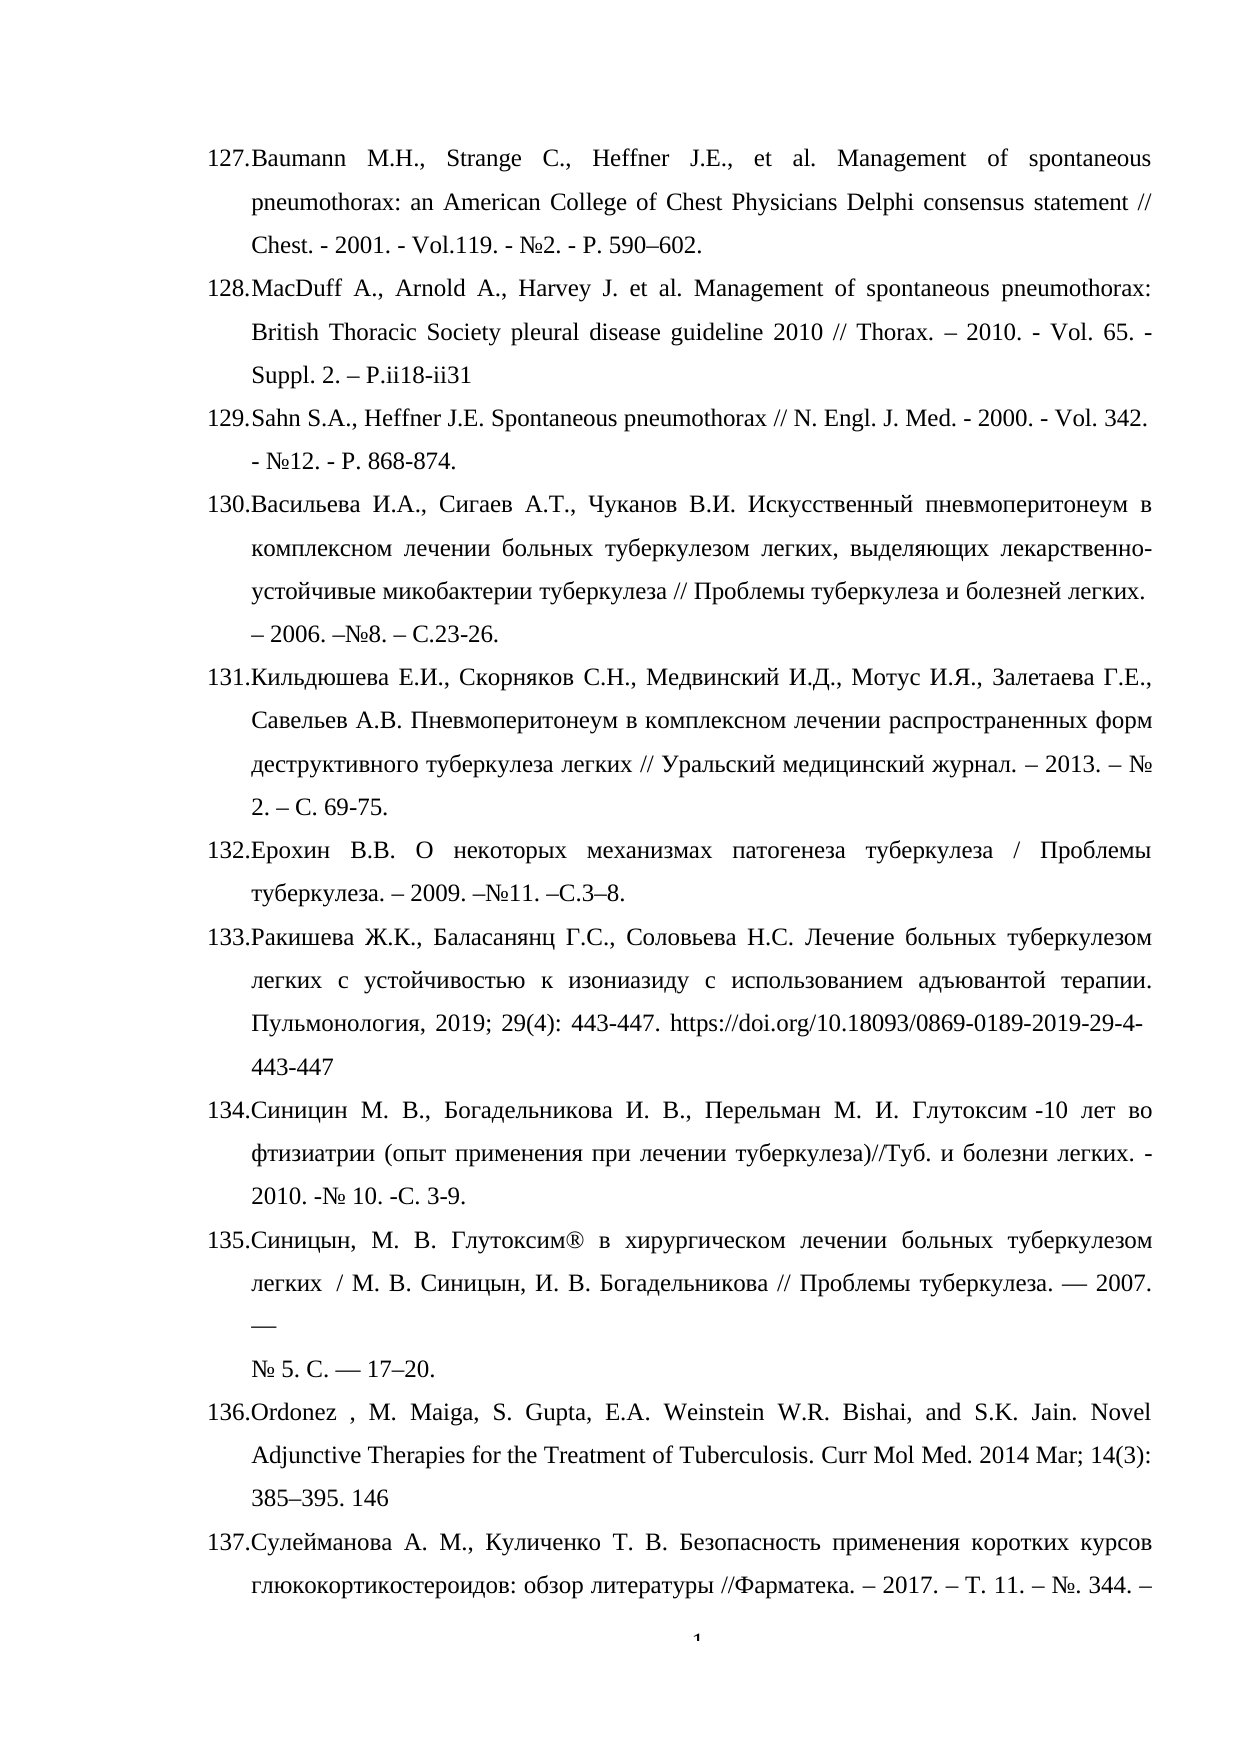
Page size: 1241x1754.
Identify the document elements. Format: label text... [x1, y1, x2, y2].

list .Кильдюшева Е.И., Скорняков С.Н., Медвинский И.Д., Мотус И.Я., Залетаева Г.Е., Савельев А.В. Пневмоперитонеум в комплексном лечении распространенных форм деструктивного туберкулеза легких // Уральский медицинский журнал. – 2013. – № 2. – С. 69-75. [207, 662, 1152, 821]
list Baumann M.H., Strange C., Heffner J.E., et al. Management of spontaneous pneumothorax: an American College of Chest Physicians Delphi consensus statement // Chest. - 2001. - Vol.119. - №2. - P. 590–602. [207, 143, 1152, 258]
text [207, 1527, 1152, 1599]
text 443-447 [251, 1052, 1163, 1081]
text № 5. С. — 17–20. [251, 1354, 1163, 1383]
text - №12. - P. 868-874. [251, 446, 1163, 475]
list .Синицин М. В., Богадельникова И. В., Перельман М. И. Глутоксим -10 лет во фтизиатрии (опыт применения при лечении туберкулеза)//Туб. и болезни легких. - 2010. -№ 10. -С. 3-9. [207, 1095, 1152, 1210]
text – 2006. –№8. – С.23-26. [251, 619, 1163, 648]
list .Ракишева Ж.К., Баласанянц Г.С., Соловьева Н.С. Лечение больных туберкулезом легких с устойчивостью к изониазиду с использованием адъювантой терапии. Пульмонология, 2019; 29(4): 443-447. https://doi.org/10.18093/0869-0189-2019-29-4- [207, 922, 1152, 1037]
list Sahn S.A., Heffner J.E. Spontaneous pneumothorax // N. Engl. J. Med. - 2000. - Vol. 342. [207, 403, 1163, 432]
list .Васильева И.А., Сигаев А.Т., Чуканов В.И. Искусственный пневмоперитонеум в комплексном лечении больных туберкулезом легких, выделяющих лекарственно- устойчивые микобактерии туберкулеза // Проблемы туберкулеза и болезней легких. [207, 489, 1152, 604]
list .Ерохин В.В. О некоторых механизмах патогенеза туберкулеза / Проблемы туберкулеза. – 2009. –№11. –С.3–8. [207, 835, 1151, 907]
list .Синицын, М. В. Глутоксим® в хирургическом лечении больных туберкулезом легких / М. В. Синицын, И. В. Богадельникова // Проблемы туберкулеза. — 2007. — [207, 1225, 1152, 1339]
list MacDuff А., Arnold А., Harvey J. et al. Management of spontaneous pneumothorax: British Thoracic Society pleural disease guideline 2010 // Thorax. – 2010. - Vol. 65. - Suppl. 2. – P.ii18-ii31 [207, 273, 1152, 388]
text 136.Ordonez , M. Maiga, S. Gupta, E.A. Weinstein W.R. Bishai, and S.K. Jain. Novel Adjunctive Therapies for the Treatment of Tuberculosis. Curr Mol Med. 2014 Mar; 14(3): 385–395. 146 [207, 1397, 1152, 1512]
